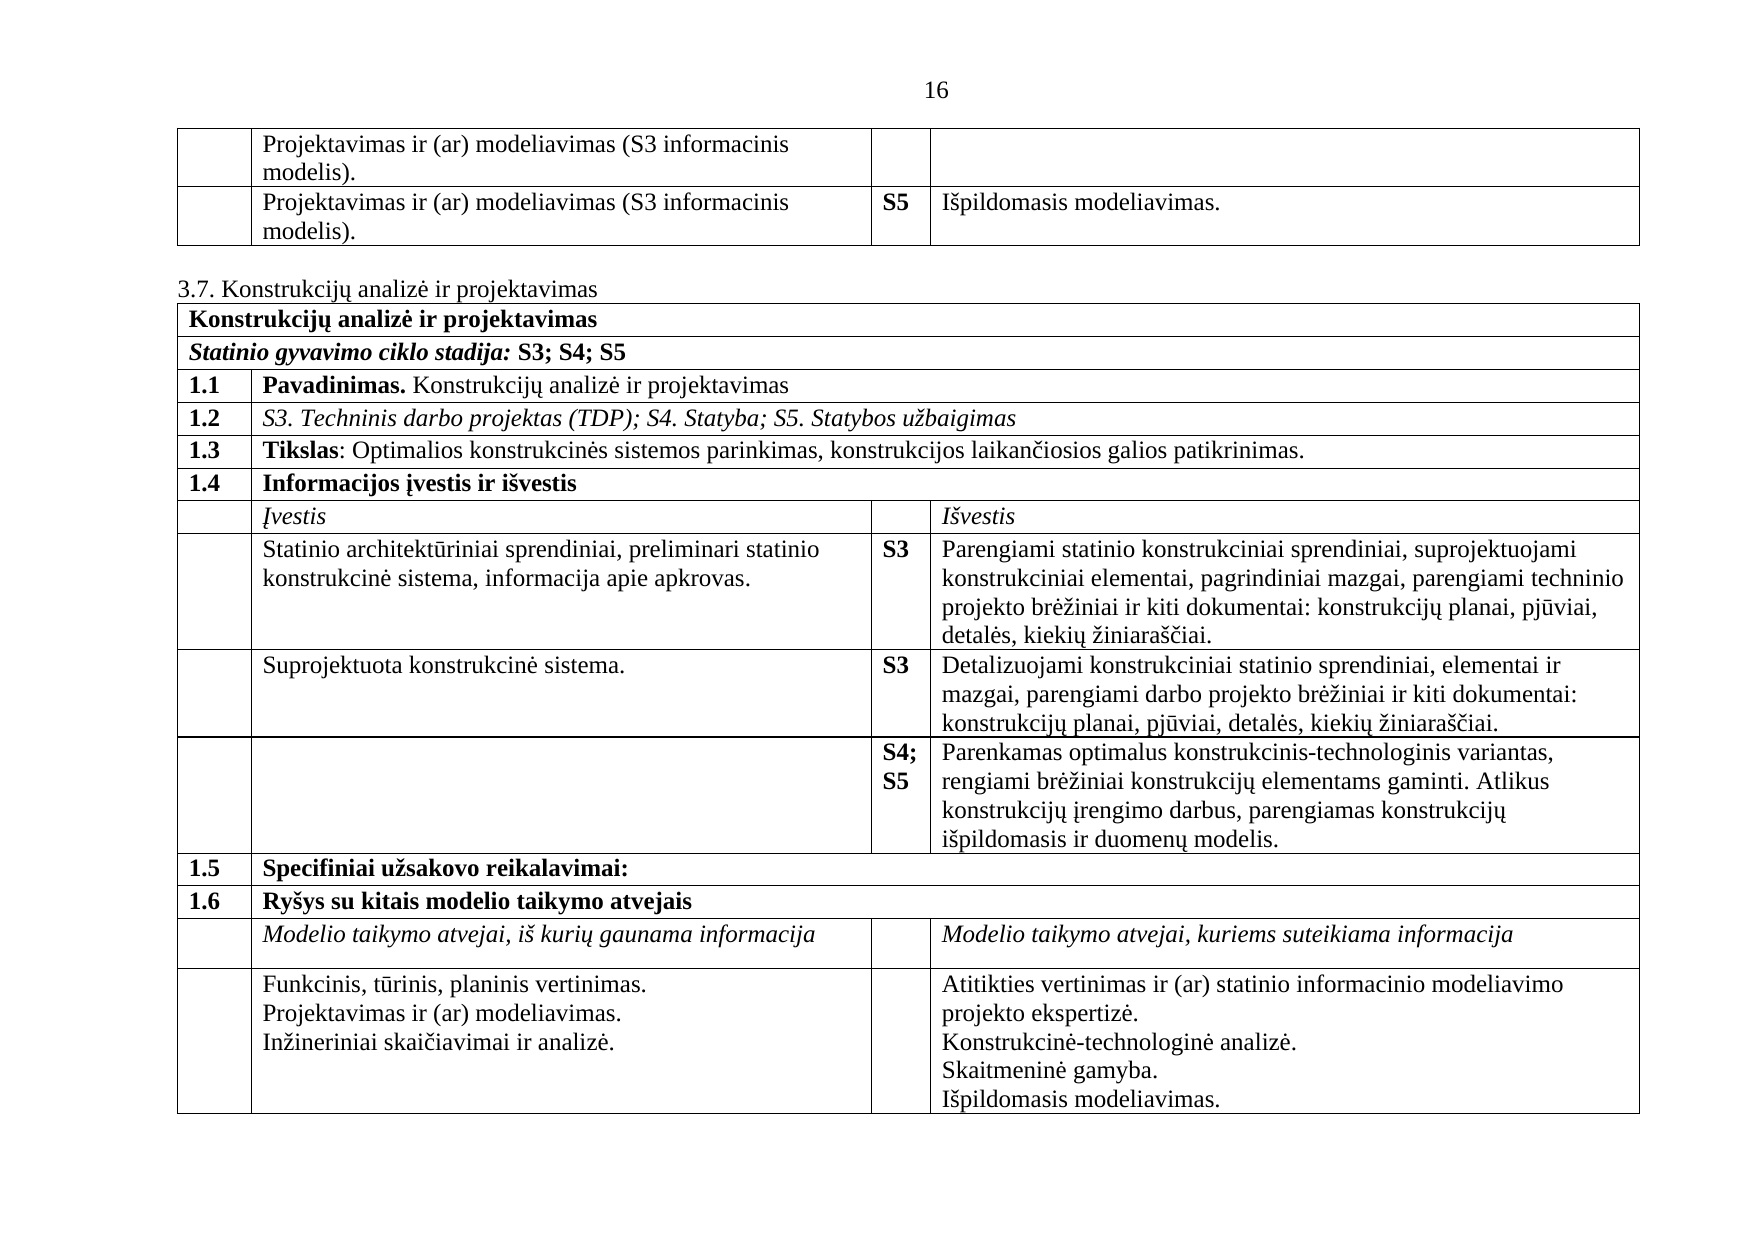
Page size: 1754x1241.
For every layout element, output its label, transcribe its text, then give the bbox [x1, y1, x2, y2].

table_cell 1.2 [178, 403, 251, 434]
table_cell [872, 501, 930, 533]
table_cell S4 [872, 129, 930, 186]
table_cell Modelio taikymo atvejai, iš kurių gaunama informacija [252, 919, 871, 968]
table_cell [872, 919, 930, 968]
table_cell 1.5 [178, 854, 251, 885]
table_cell Funkcinis, tūrinis, planinis vertinimas. Projektavimas ir (ar) modeliavimas. Inžineriniai skaičiavimai ir analizė. [252, 969, 871, 1113]
table_cell Statinio architektūriniai sprendiniai, preliminari statinio konstrukcinė sistema, informacija apie apkrovas. [252, 534, 871, 649]
table_cell [178, 919, 251, 968]
table_cell [178, 650, 251, 736]
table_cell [252, 129, 871, 186]
table_cell Specifiniai užsakovo reikalavimai: [252, 854, 1639, 885]
table_cell Pavadinimas. Konstrukcijų analizė ir projektavimas [252, 370, 1639, 402]
table_cell Statinio gyvavimo ciklo stadija: S3; S4; S5 [178, 337, 1639, 369]
table_cell Išpildomasis modeliavimas. [931, 187, 1639, 245]
table_cell 1.4 [178, 469, 251, 500]
table_cell 1.6 [178, 886, 251, 918]
table_cell S4;S5 [872, 738, 930, 852]
table_cell [872, 969, 930, 1113]
table_cell [178, 187, 251, 245]
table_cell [931, 129, 1639, 186]
table_cell Projektavimas ir (ar) modeliavimas (S3 informacinis modelis). [252, 187, 871, 245]
table_cell [178, 969, 251, 1113]
text 3.7. Konstrukcijų analizė ir projektavimas [177, 274, 1695, 303]
table_cell Informacijos įvestis ir išvestis [252, 469, 1639, 500]
table_cell [178, 738, 251, 852]
table_cell Įvestis [252, 501, 871, 533]
table_cell Atitikties vertinimas ir (ar) statinio informacinio modeliavimo projekto ekspertizė. Konstrukcinė-technologinė analizė. Skaitmeninė gamyba. Išpildomasis modeliavimas. [931, 969, 1639, 1113]
table_cell S5 [872, 187, 930, 245]
table_cell Parenkamas optimalus konstrukcinis-technologinis variantas, rengiami brėžiniai konstrukcijų elementams gaminti. Atlikus konstrukcijų įrengimo darbus, parengiamas konstrukcijų išpildomasis ir duomenų modelis. [931, 738, 1639, 852]
table_cell [252, 738, 871, 852]
table_cell 1.3 [178, 436, 251, 467]
table_cell Modelio taikymo atvejai, kuriems suteikiama informacija [931, 919, 1639, 968]
table_cell S3 [872, 650, 930, 736]
table_cell Parengiami statinio konstrukciniai sprendiniai, suprojektuojami konstrukciniai elementai, pagrindiniai mazgai, parengiami techninio projekto brėžiniai ir kiti dokumentai: konstrukcijų planai, pjūviai, detalės, kiekių žiniaraščiai. [931, 534, 1639, 649]
table_cell [178, 129, 251, 186]
table_cell [178, 534, 251, 649]
table_cell Išvestis [931, 501, 1639, 533]
table_cell Ryšys su kitais modelio taikymo atvejais [252, 886, 1639, 918]
table_cell Tikslas: Optimalios konstrukcinės sistemos parinkimas, konstrukcijos laikančiosios galios patikrinimas. [252, 436, 1639, 467]
table_header Konstrukcijų analizė ir projektavimas [178, 304, 1639, 336]
table_cell 1.1 [178, 370, 251, 402]
table_cell Detalizuojami konstrukciniai statinio sprendiniai, elementai ir mazgai, parengiami darbo projekto brėžiniai ir kiti dokumentai: konstrukcijų planai, pjūviai, detalės, kiekių žiniaraščiai. [931, 650, 1639, 736]
table_cell S3. Techninis darbo projektas (TDP); S4. Statyba; S5. Statybos užbaigimas [252, 403, 1639, 434]
table_cell [178, 501, 251, 533]
table_cell Suprojektuota konstrukcinė sistema. [252, 650, 871, 736]
table_cell S3 [872, 534, 930, 649]
